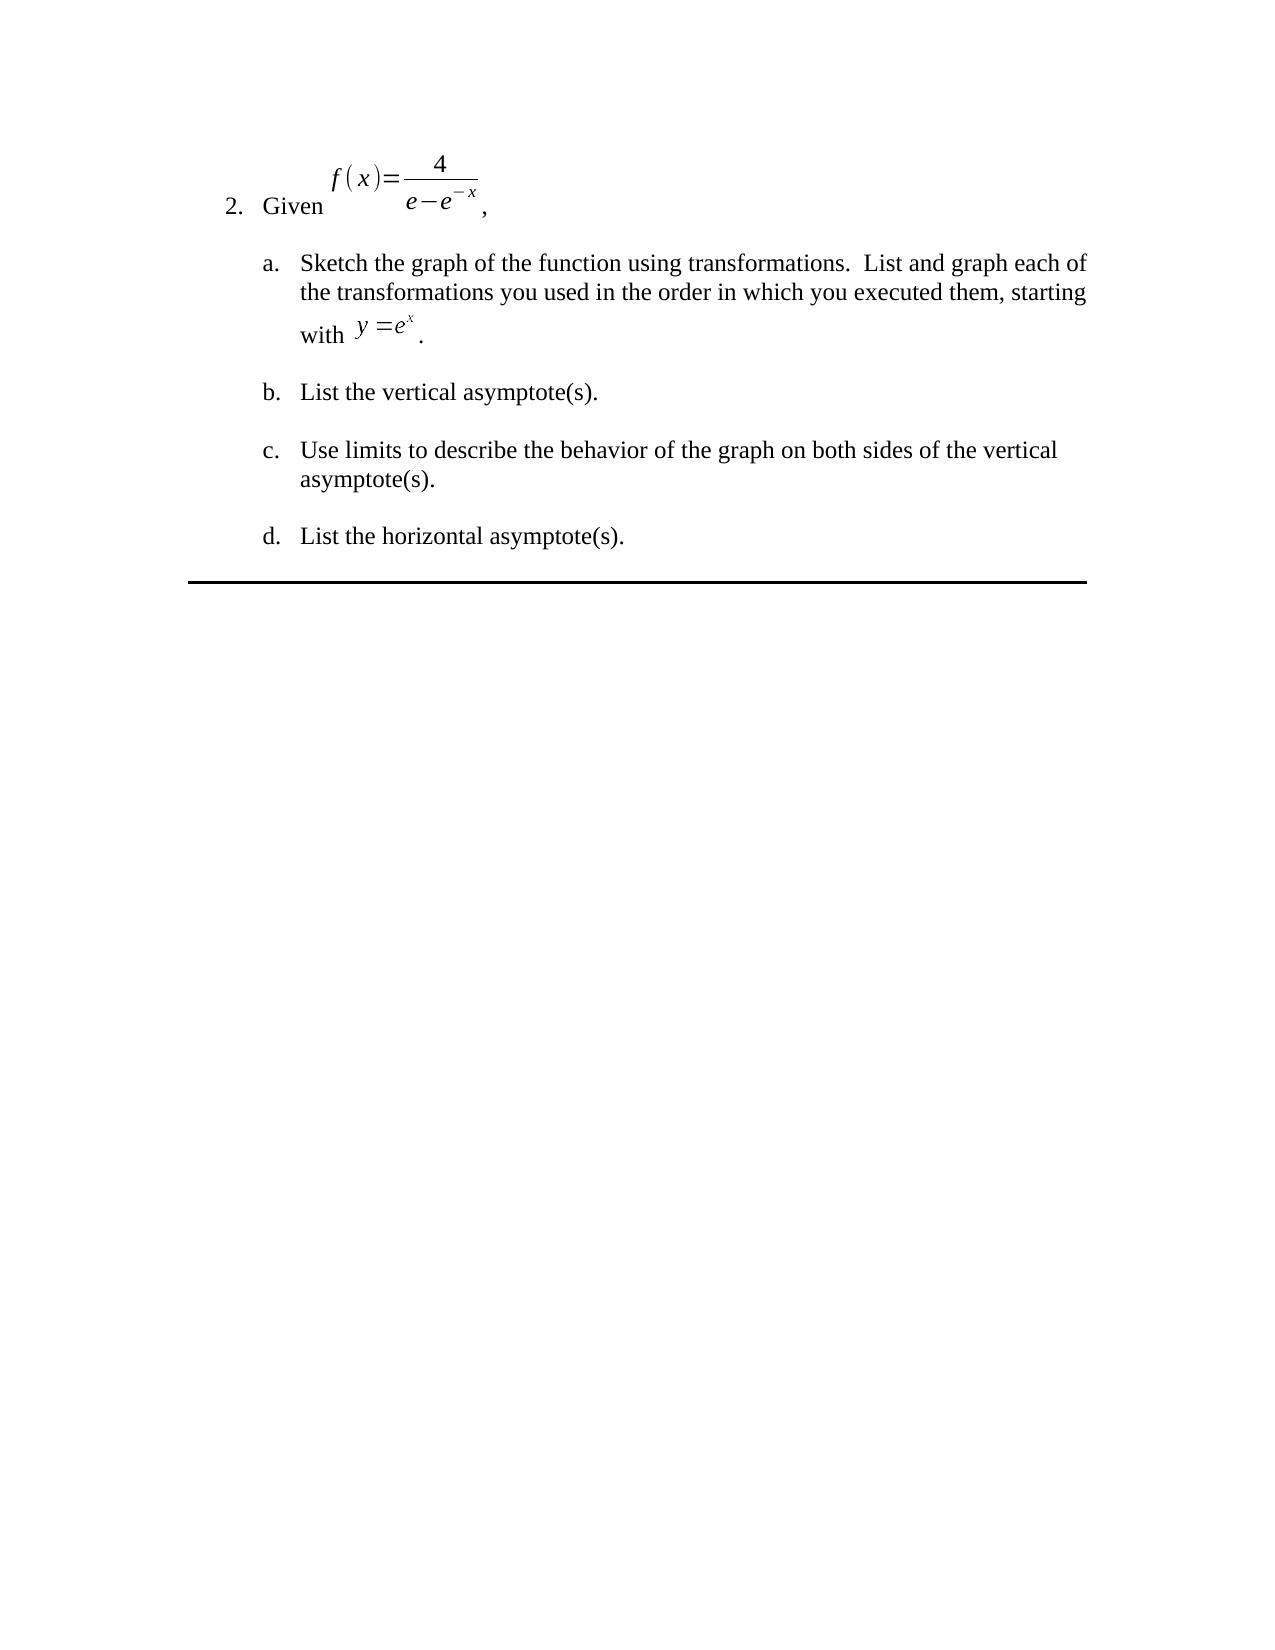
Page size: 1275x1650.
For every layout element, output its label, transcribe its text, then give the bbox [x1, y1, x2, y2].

list List the horizontal asymptote(s). [262, 521, 1087, 550]
list Sketch the graph of the function using transformations. List and graph each of the transformations you used in the order in which you executed them, starting with . [262, 248, 1087, 349]
list List the vertical asymptote(s). [262, 377, 1087, 406]
list Use limits to describe the behavior of the graph on both sides of the vertical asymptote(s). [262, 435, 1087, 492]
list Given , [225, 150, 1087, 219]
